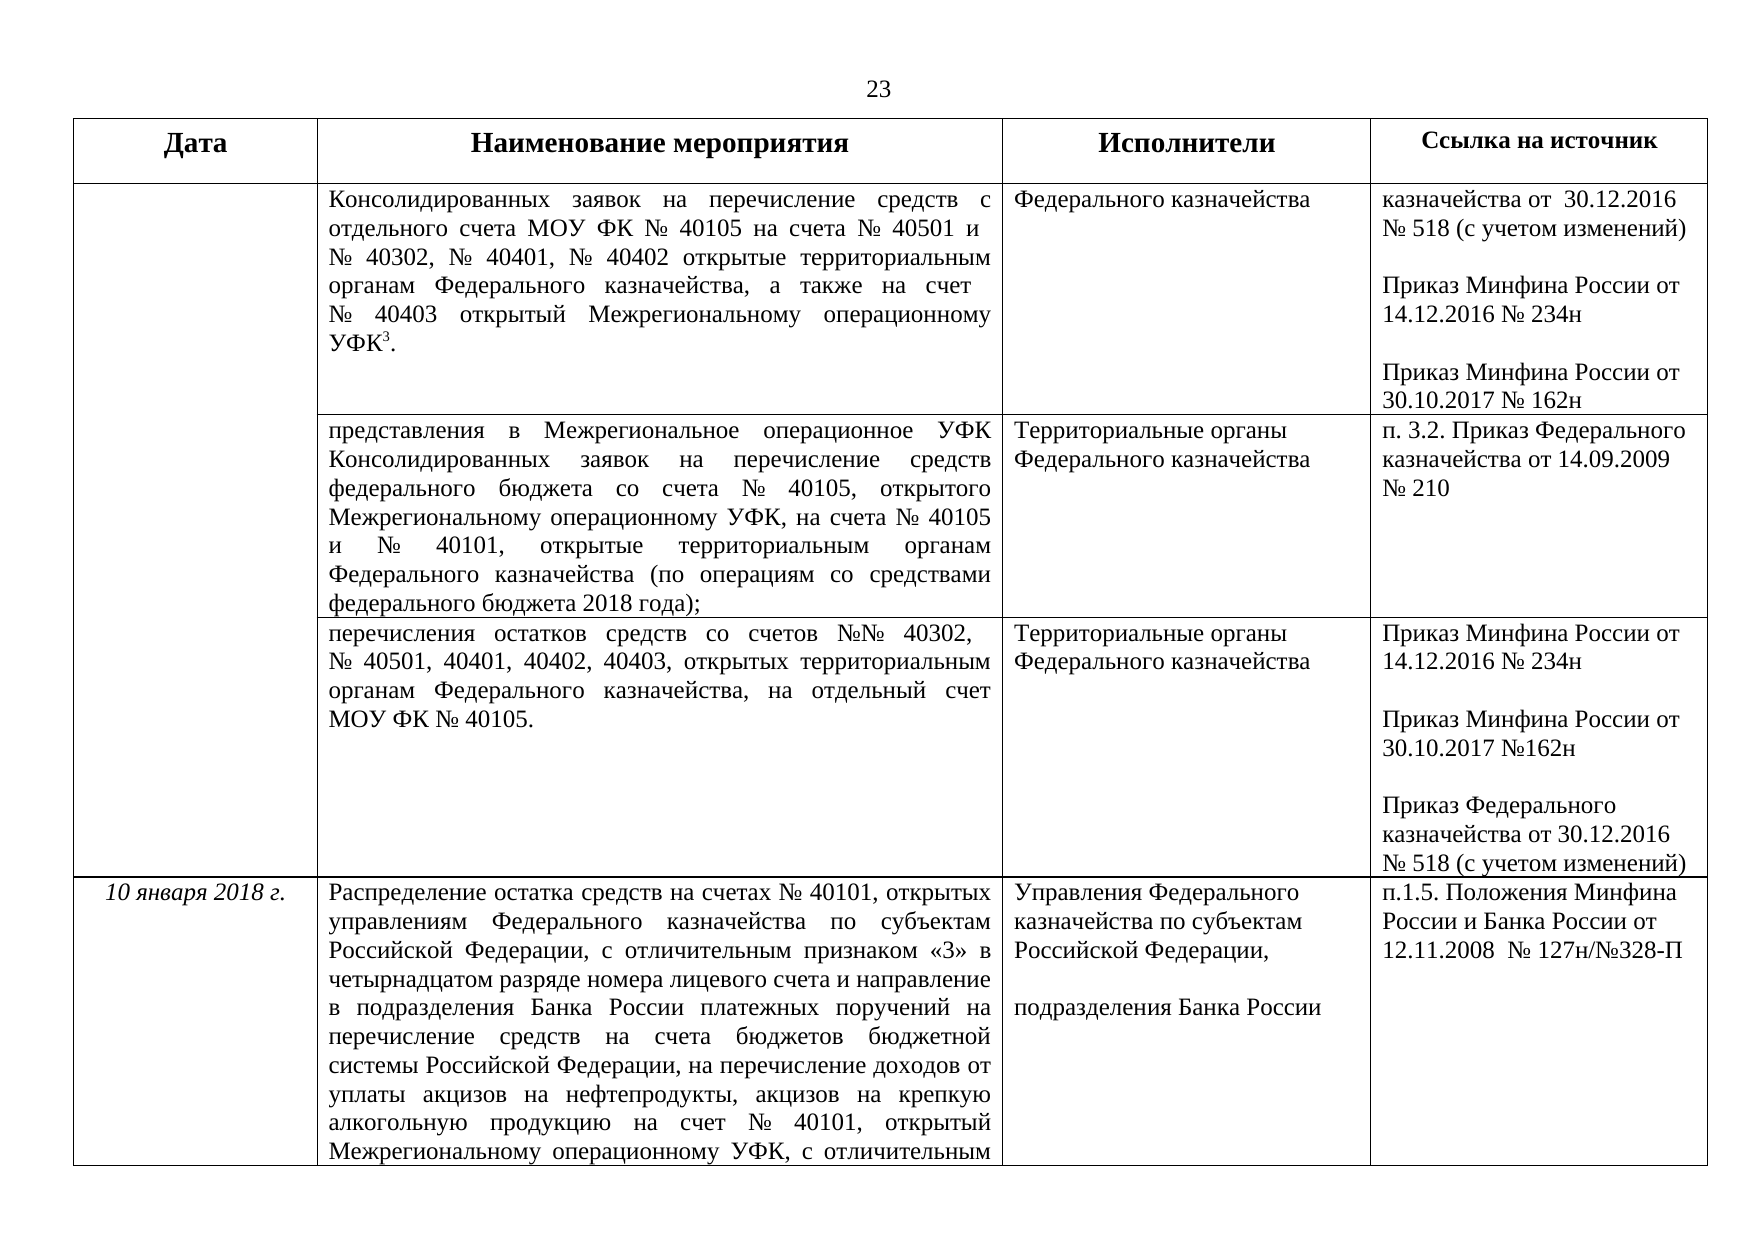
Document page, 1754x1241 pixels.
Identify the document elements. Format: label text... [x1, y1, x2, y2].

table_cell Территориальные органы Федерального казначейства [1003, 415, 1370, 617]
table_cell Территориальные органы Федерального казначейства [1003, 618, 1370, 876]
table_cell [318, 184, 1002, 414]
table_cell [318, 878, 1002, 1165]
table_header Исполнители [1003, 119, 1370, 183]
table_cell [1003, 184, 1370, 414]
table_header Наименование мероприятия [318, 119, 1002, 183]
table_cell Приказ Минфина России от 14.12.2016 № 234н Приказ Минфина России от 30.10.2017 №162н Приказ Федерального казначейства от 30.12.2016 № 518 (с учетом изменений) [1371, 618, 1707, 876]
table_cell перечисления остатков средств со счетов №№ 40302, № 40501, 40401, 40402, 40403, открытых территориальным органам Федерального казначейства, на отдельный счет МОУ ФК № 40105. [318, 618, 1002, 876]
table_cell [1003, 878, 1370, 1165]
table_header Дата [74, 119, 317, 183]
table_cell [1371, 184, 1707, 414]
table_header Ссылка на источник [1371, 119, 1707, 183]
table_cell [1371, 878, 1707, 1165]
table_cell п. 3.2. Приказ Федерального казначейства от № 210 [1371, 415, 1707, 617]
table_cell представления в Межрегиональное операционное УФК Консолидированных заявок на перечисление средств федерального бюджета со счета № 40105, открытого Межрегиональному операционному УФК, на счета № 40105 и № 40101, открытые территориальным органам Федерального казначейства (по операциям со средствами федерального бюджета 2018 года); [318, 415, 1002, 617]
table_cell 10 января 2018 г. [74, 878, 317, 1165]
